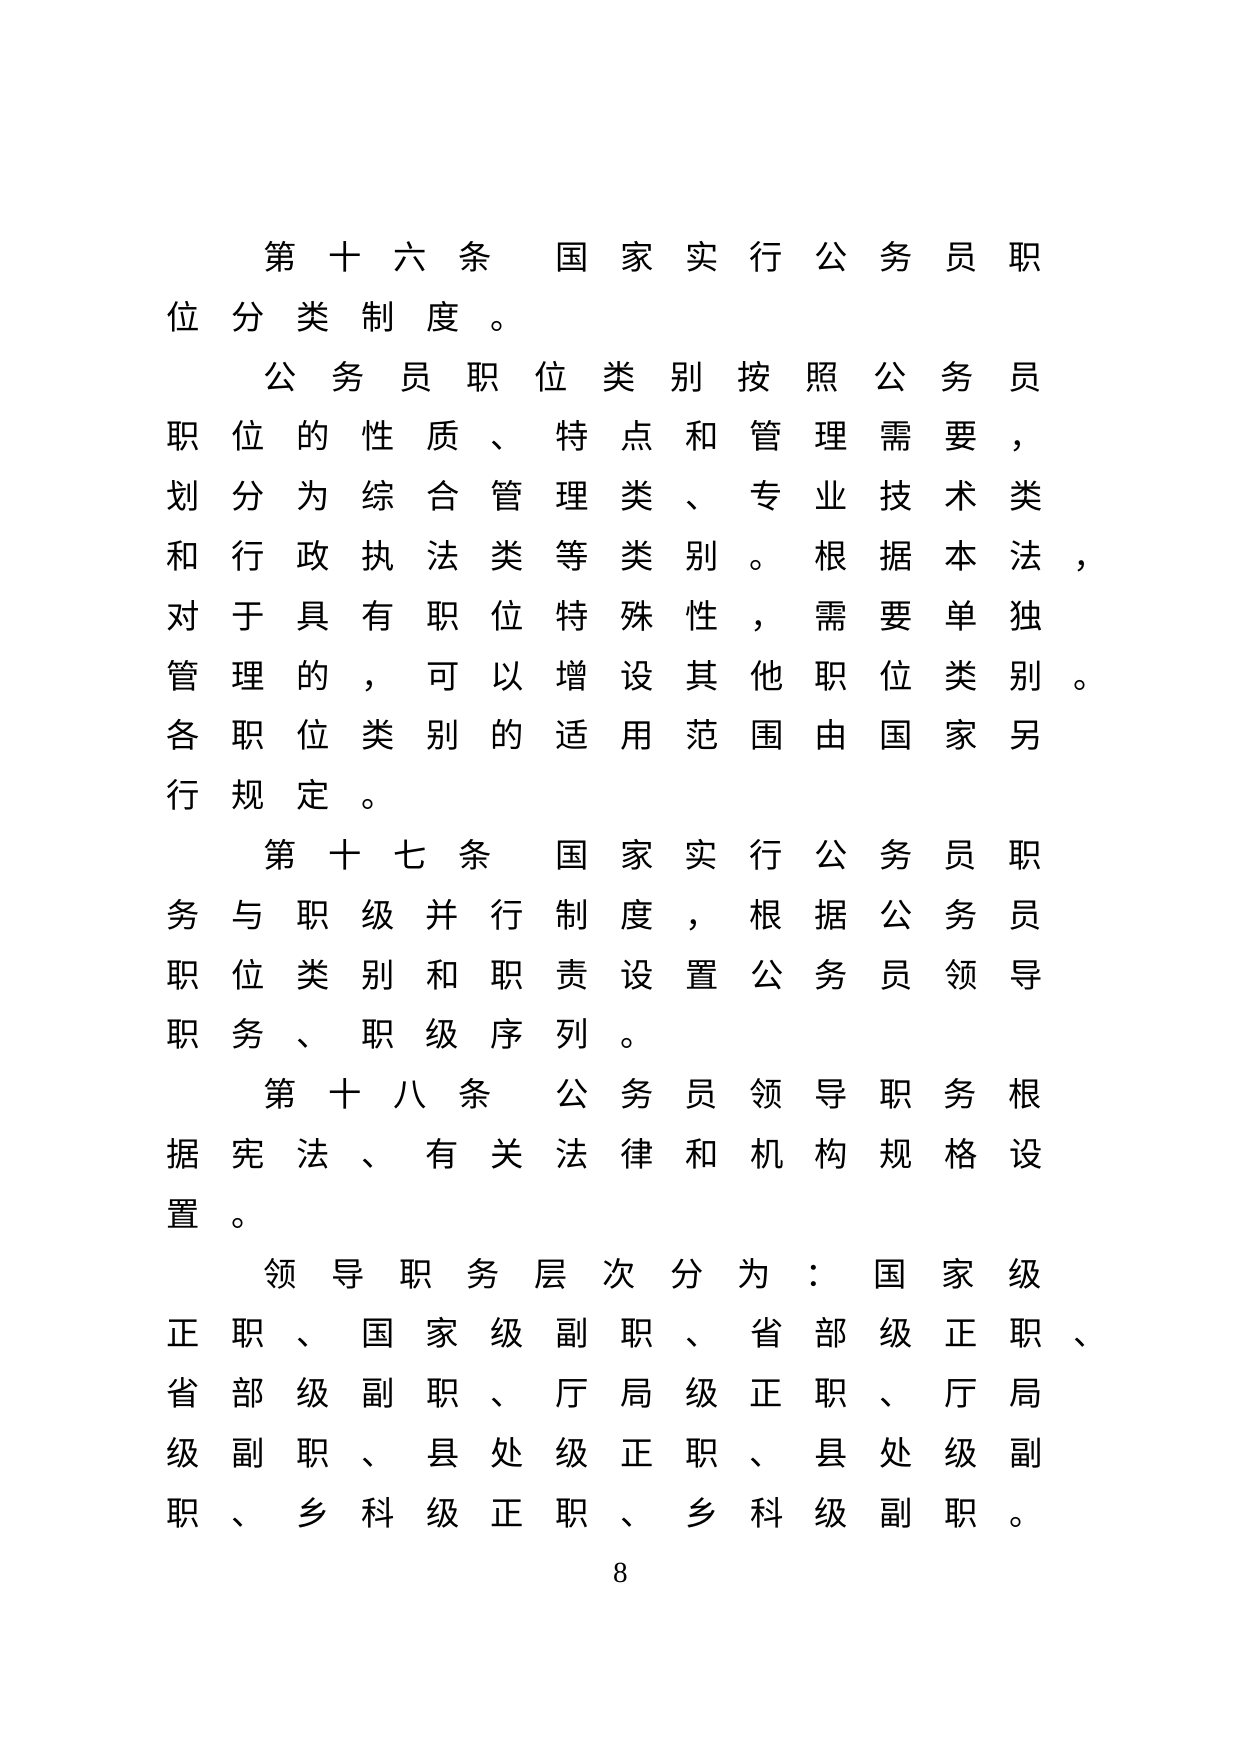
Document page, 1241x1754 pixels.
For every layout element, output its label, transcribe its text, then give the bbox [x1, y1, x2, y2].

text 第十七条 国家实行公务员职务与职级并行制度，根据公务员职位类别和职责设置公务员领导职务、职级序列。 [167, 823, 1074, 1062]
text 领导职务层次分为：国家级正职、国家级副职、省部级正职、省部级副职、厅局级正职、厅局级副职、县处级正职、县处级副职、乡科级正职、乡科级副职。 [167, 1242, 1074, 1541]
text 第十八条 公务员领导职务根据宪法、有关法律和机构规格设置。 [167, 1062, 1074, 1242]
text 公务员职位类别按照公务员职位的性质、特点和管理需要，划分为综合管理类、专业技术类和行政执法类等类别。根据本法，对于具有职位特殊性，需要单独管理的，可以增设其他职位类别。各职位类别的适用范围由国家另行规定。 [167, 345, 1074, 823]
text 第十六条 国家实行公务员职位分类制度。 [167, 225, 1074, 345]
